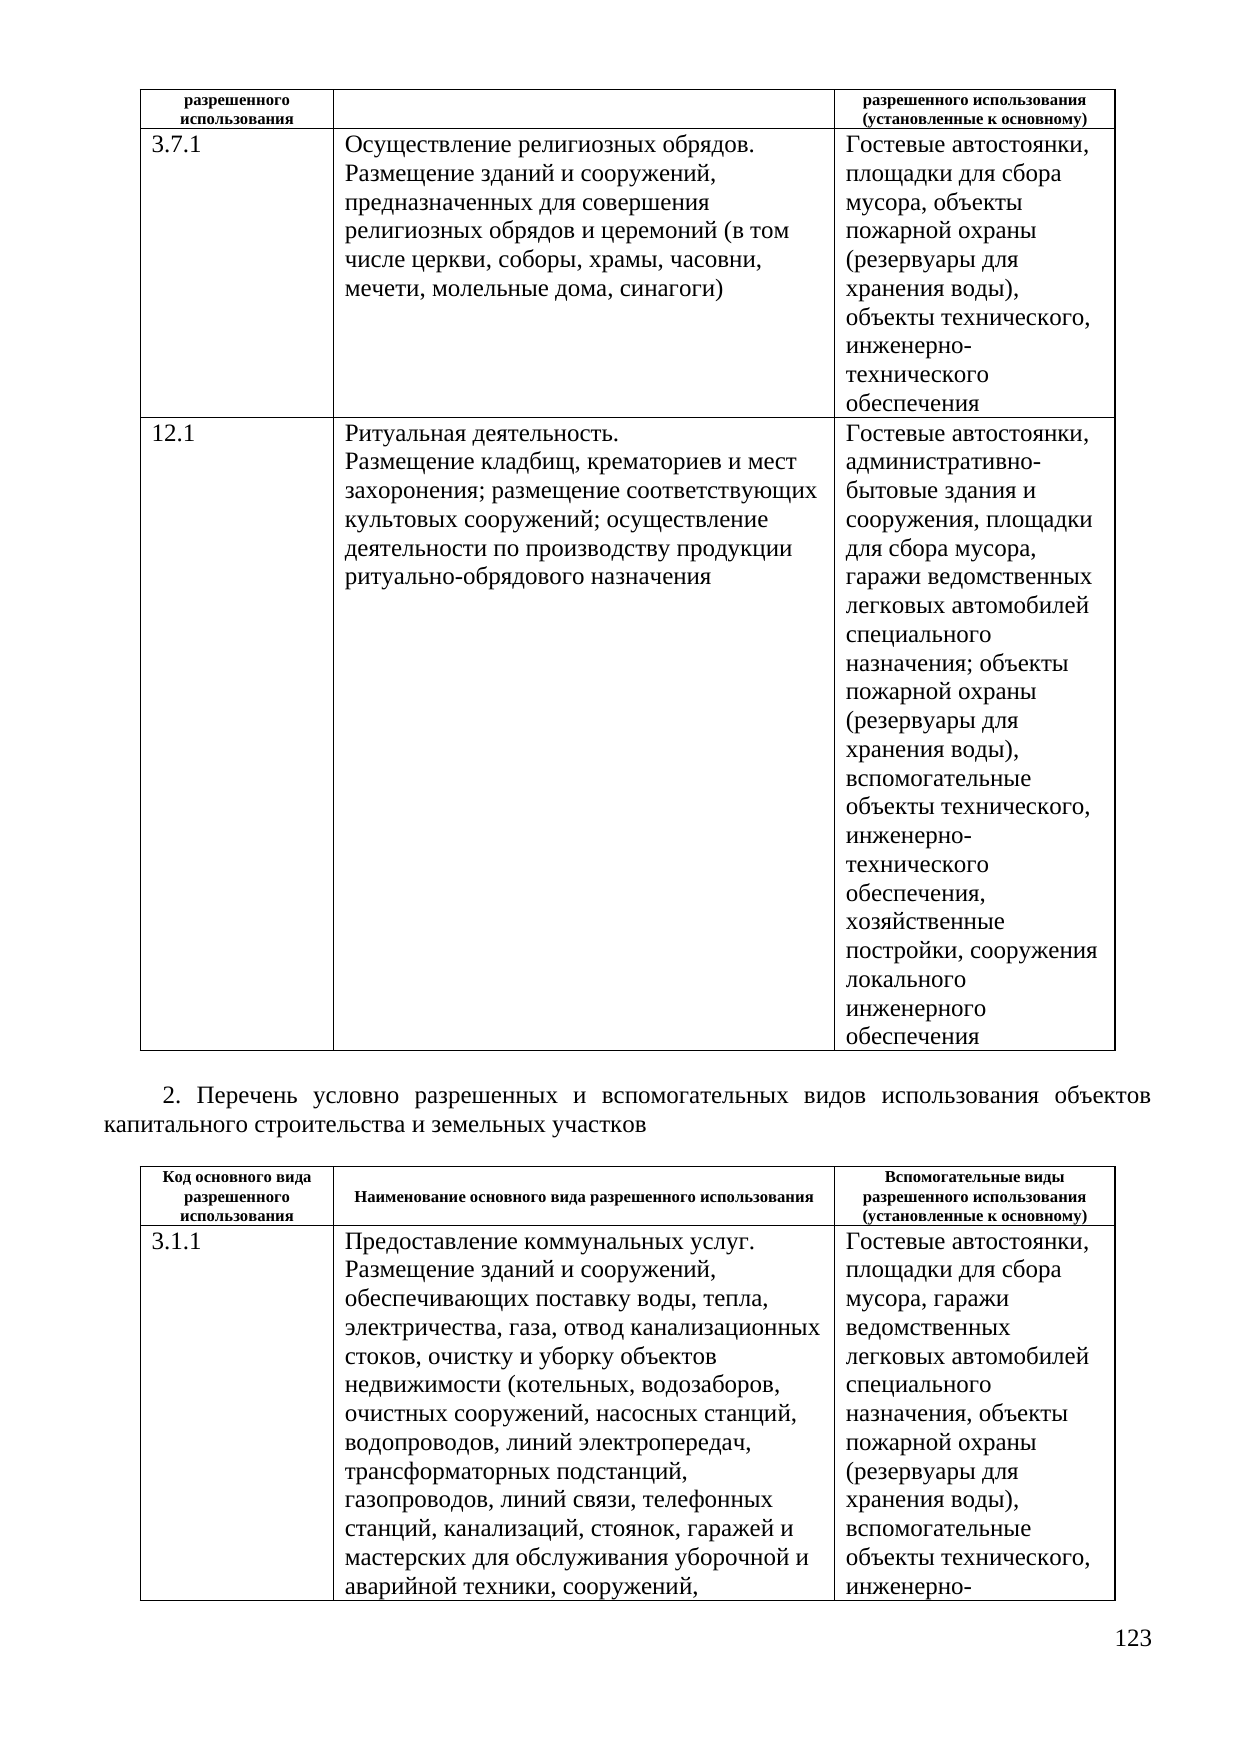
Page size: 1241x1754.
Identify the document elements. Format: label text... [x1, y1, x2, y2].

table_header Наименование основного вида разрешенного использования [334, 1167, 834, 1225]
table_header Код основного вида разрешенного использования [141, 1167, 333, 1225]
table_cell Осуществление религиозных обрядов. Размещение зданий и сооружений, предназначенных для совершения религиозных обрядов и церемоний (в том числе церкви, соборы, храмы, часовни, мечети, молельные дома, синагоги) [334, 129, 834, 417]
table_header Вспомогательные виды разрешенного использования (установленные к основному) [835, 1167, 1114, 1225]
text 2. Перечень условно разрешенных и вспомогательных видов использования объектов капитального строительства и земельных участков [103, 1080, 1152, 1137]
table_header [334, 90, 834, 128]
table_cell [334, 1226, 834, 1599]
table_cell Гостевые автостоянки, площадки для сбора мусора, объекты пожарной охраны (резервуары для хранения воды), объекты технического, инженерно-технического обеспечения [835, 129, 1114, 417]
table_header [835, 90, 1114, 128]
table_cell 3.1.1 [141, 1226, 333, 1599]
table_cell Ритуальная деятельность. Размещение кладбищ, крематориев и мест захоронения; размещение соответствующих культовых сооружений; осуществление деятельности по производству продукции ритуально-обрядового назначения [334, 418, 834, 1050]
table_cell 12.1 [141, 418, 333, 1050]
table_cell 3.7.1 [141, 129, 333, 417]
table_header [141, 90, 333, 128]
table_cell Гостевые автостоянки, административно-бытовые здания и сооружения, площадки для сбора мусора, гаражи ведомственных легковых автомобилей специального назначения; объекты пожарной охраны (резервуары для хранения воды), вспомогательные объекты технического, инженерно-технического обеспечения, хозяйственные постройки, сооружения локального инженерного обеспечения [835, 418, 1114, 1050]
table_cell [835, 1226, 1114, 1599]
